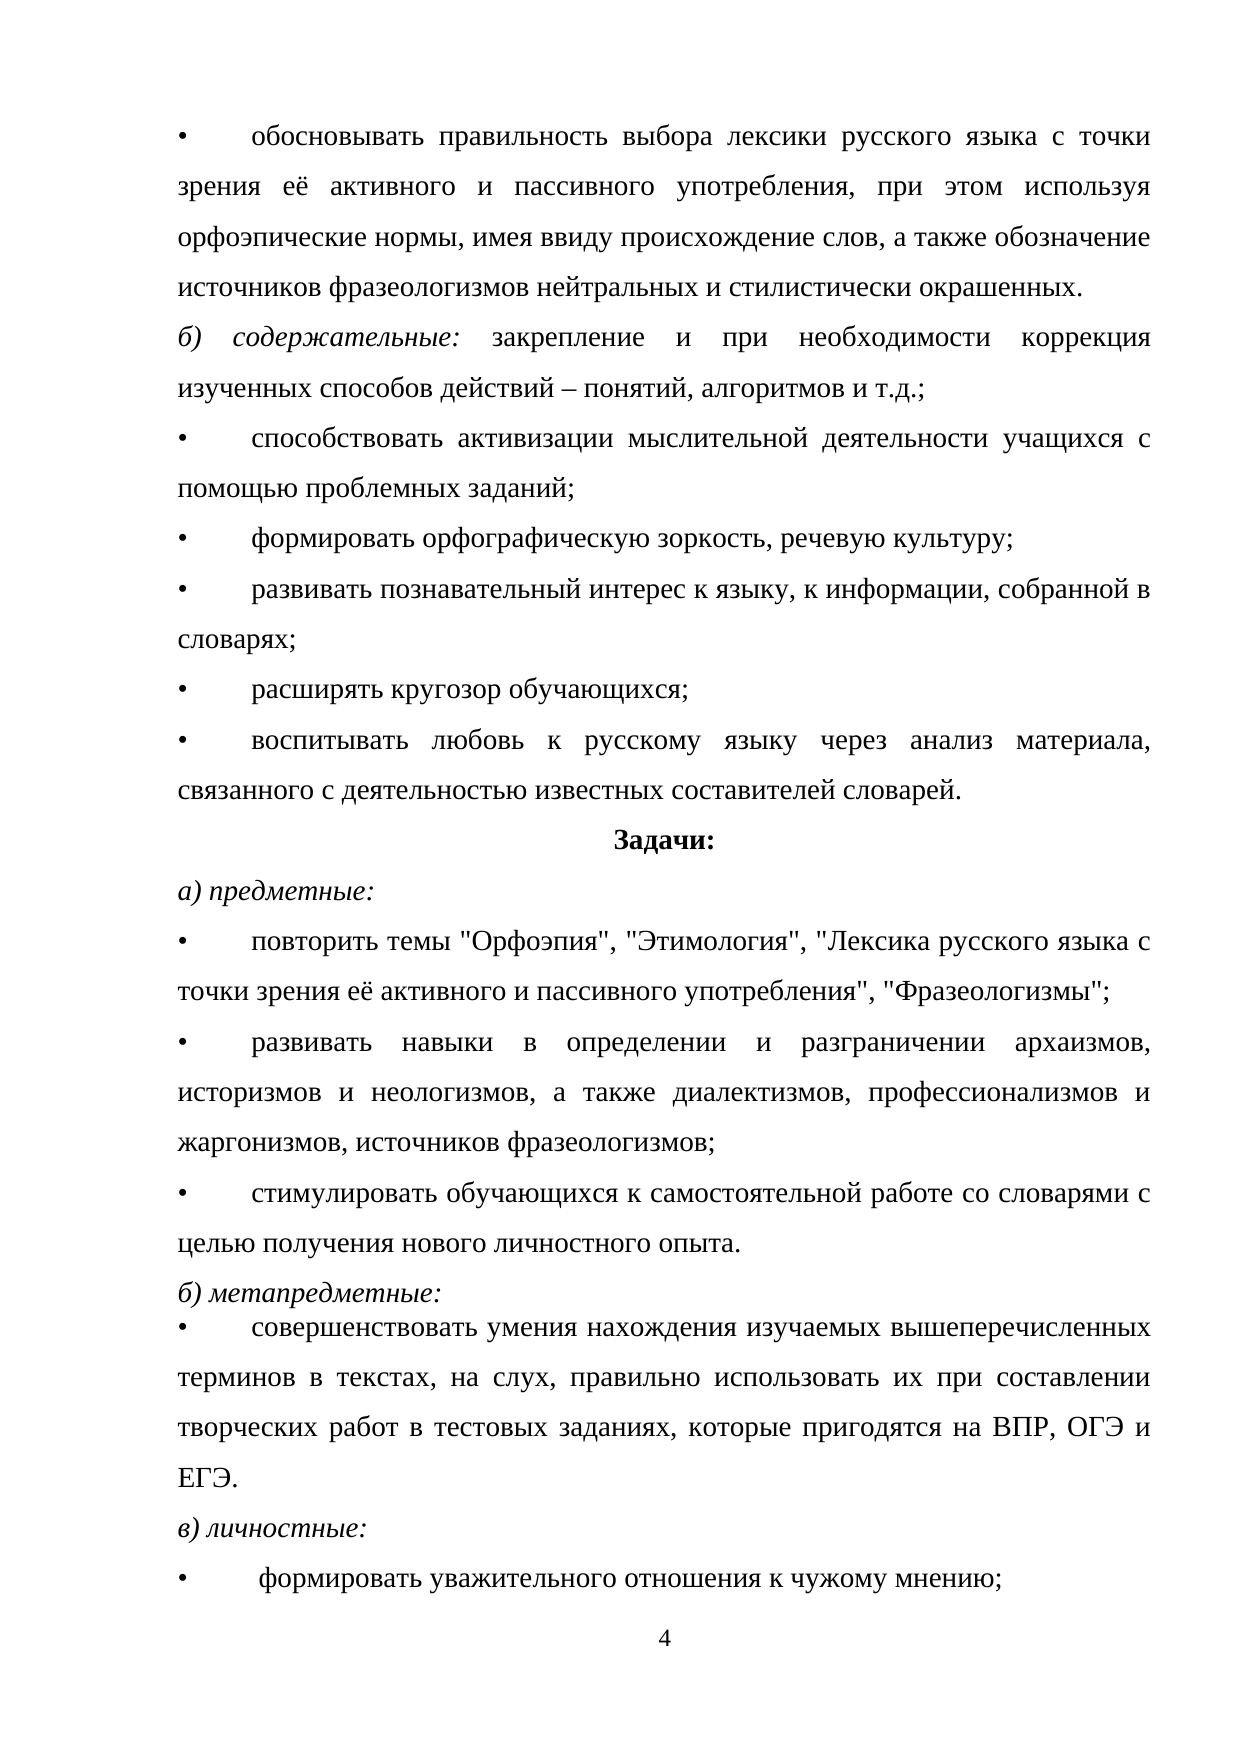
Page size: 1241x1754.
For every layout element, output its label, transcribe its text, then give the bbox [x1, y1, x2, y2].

text • повторить темы "Орфоэпия", "Этимология", "Лексика русского языка с точки зрения её активного и пассивного употребления", "Фразеологизмы"; [177, 923, 1152, 1007]
text в) личностные: [177, 1510, 1152, 1544]
text • способствовать активизации мыслительной деятельности учащихся с помощью проблемных заданий; [177, 420, 1152, 504]
text • расширять кругозор обучающихся; [177, 672, 1152, 705]
text • развивать навыки в определении и разграничении архаизмов, историзмов и неологизмов, а также диалектизмов, профессионализмов и жаргонизмов, источников фразеологизмов; [177, 1024, 1152, 1158]
text • совершенствовать умения нахождения изучаемых вышеперечисленных терминов в текстах, на слух, правильно использовать их при составлении творческих работ в тестовых заданиях, которые пригодятся на ВПР, ОГЭ и ЕГЭ. [177, 1309, 1152, 1493]
text а) предметные: [177, 873, 1152, 906]
text б) содержательные: закрепление и при необходимости коррекция изученных способов действий – понятий, алгоритмов и т.д.; [177, 319, 1152, 403]
text • развивать познавательный интерес к языку, к информации, собранной в словарях; [177, 571, 1152, 655]
text • обосновывать правильность выбора лексики русского языка с точки зрения её активного и пассивного употребления, при этом используя орфоэпические нормы, имея ввиду происхождение слов, а также обозначение источников фразеологизмов нейтральных и стилистически окрашенных. [177, 118, 1152, 303]
text б) метапредметные: [177, 1275, 1152, 1309]
text • воспитывать любовь к русскому языку через анализ материала, связанного с деятельностью известных составителей словарей. [177, 722, 1152, 806]
text Задачи: [177, 822, 1152, 856]
text • формировать орфографическую зоркость, речевую культуру; [177, 521, 1152, 554]
text • формировать уважительного отношения к чужому мнению; [177, 1560, 1152, 1594]
text • стимулировать обучающихся к самостоятельной работе со словарями с целью получения нового личностного опыта. [177, 1175, 1152, 1258]
